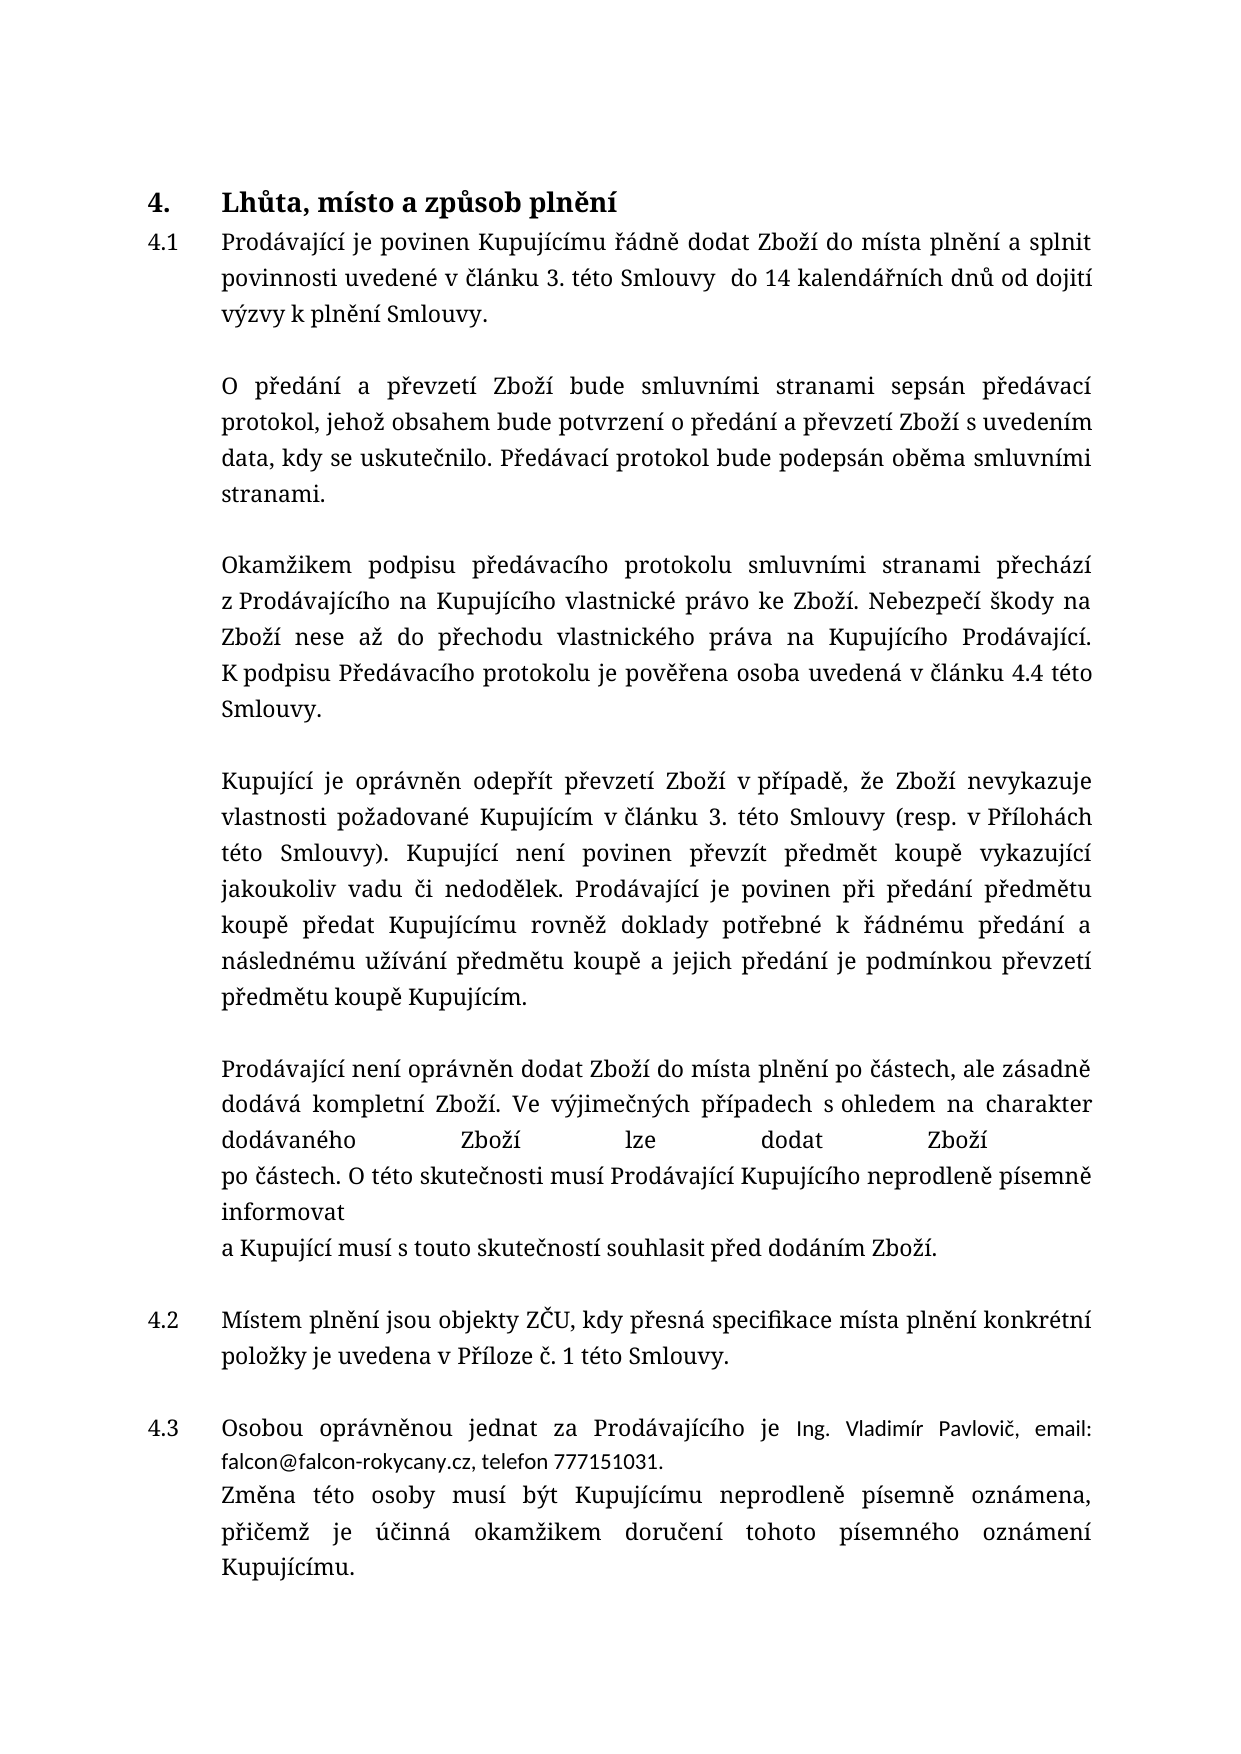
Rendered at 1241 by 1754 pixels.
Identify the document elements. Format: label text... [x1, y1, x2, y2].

text Změna této osoby musí být Kupujícímu neprodleně písemně oznámena, přičemž je účinná okamžikem doručení tohoto písemného oznámení Kupujícímu. [148, 1479, 1093, 1583]
text Prodávající není oprávněn dodat Zboží do místa plnění po částech, ale zásadně dodává kompletní Zboží. Ve výjimečných případech s ohledem na charakter dodávaného Zboží lze dodat Zboží po částech. O této skutečnosti musí Prodávající Kupujícího neprodleně písemně informovat a Kupující musí s touto skutečností souhlasit před dodáním Zboží. [221, 1052, 1093, 1263]
text 4. Lhůta, místo a způsob plnění [148, 183, 1093, 220]
text Kupující je oprávněn odepřít převzetí Zboží v případě, že Zboží nevykazuje vlastnosti požadované Kupujícím v článku 3. této Smlouvy (resp. v Přílohách této Smlouvy). Kupující není povinen převzít předmět koupě vykazující jakoukoliv vadu či nedodělek. Prodávající je povinen při předání předmětu koupě předat Kupujícímu rovněž doklady potřebné k řádnému předání a následnému užívání předmětu koupě a jejich předání je podmínkou převzetí předmětu koupě Kupujícím. [221, 765, 1093, 1012]
text 4.2 Místem plnění jsou objekty ZČU, kdy přesná specifikace místa plnění konkrétní položky je uvedena v Příloze č. 1 této Smlouvy. [148, 1304, 1093, 1371]
text 4.1 Prodávající je povinen Kupujícímu řádně dodat Zboží do místa plnění a splnit povinnosti uvedené v článku 3. této Smlouvy do 14 kalendářních dnů od dojití výzvy k plnění Smlouvy. [148, 226, 1093, 329]
text O předání a převzetí Zboží bude smluvními stranami sepsán předávací protokol, jehož obsahem bude potvrzení o předání a převzetí Zboží s uvedením data, kdy se uskutečnilo. Předávací protokol bude podepsán oběma smluvními stranami. [221, 370, 1093, 509]
text 4.3 Osobou oprávněnou jednat za Prodávajícího je Ing. Vladimír Pavlovič, email: falcon@falcon-rokycany.cz, telefon 777151031. [148, 1412, 1093, 1475]
text Okamžikem podpisu předávacího protokolu smluvními stranami přechází z Prodávajícího na Kupujícího vlastnické právo ke Zboží. Nebezpečí škody na Zboží nese až do přechodu vlastnického práva na Kupujícího Prodávající. K podpisu Předávacího protokolu je pověřena osoba uvedená v článku 4.4 této Smlouvy. [221, 549, 1093, 724]
